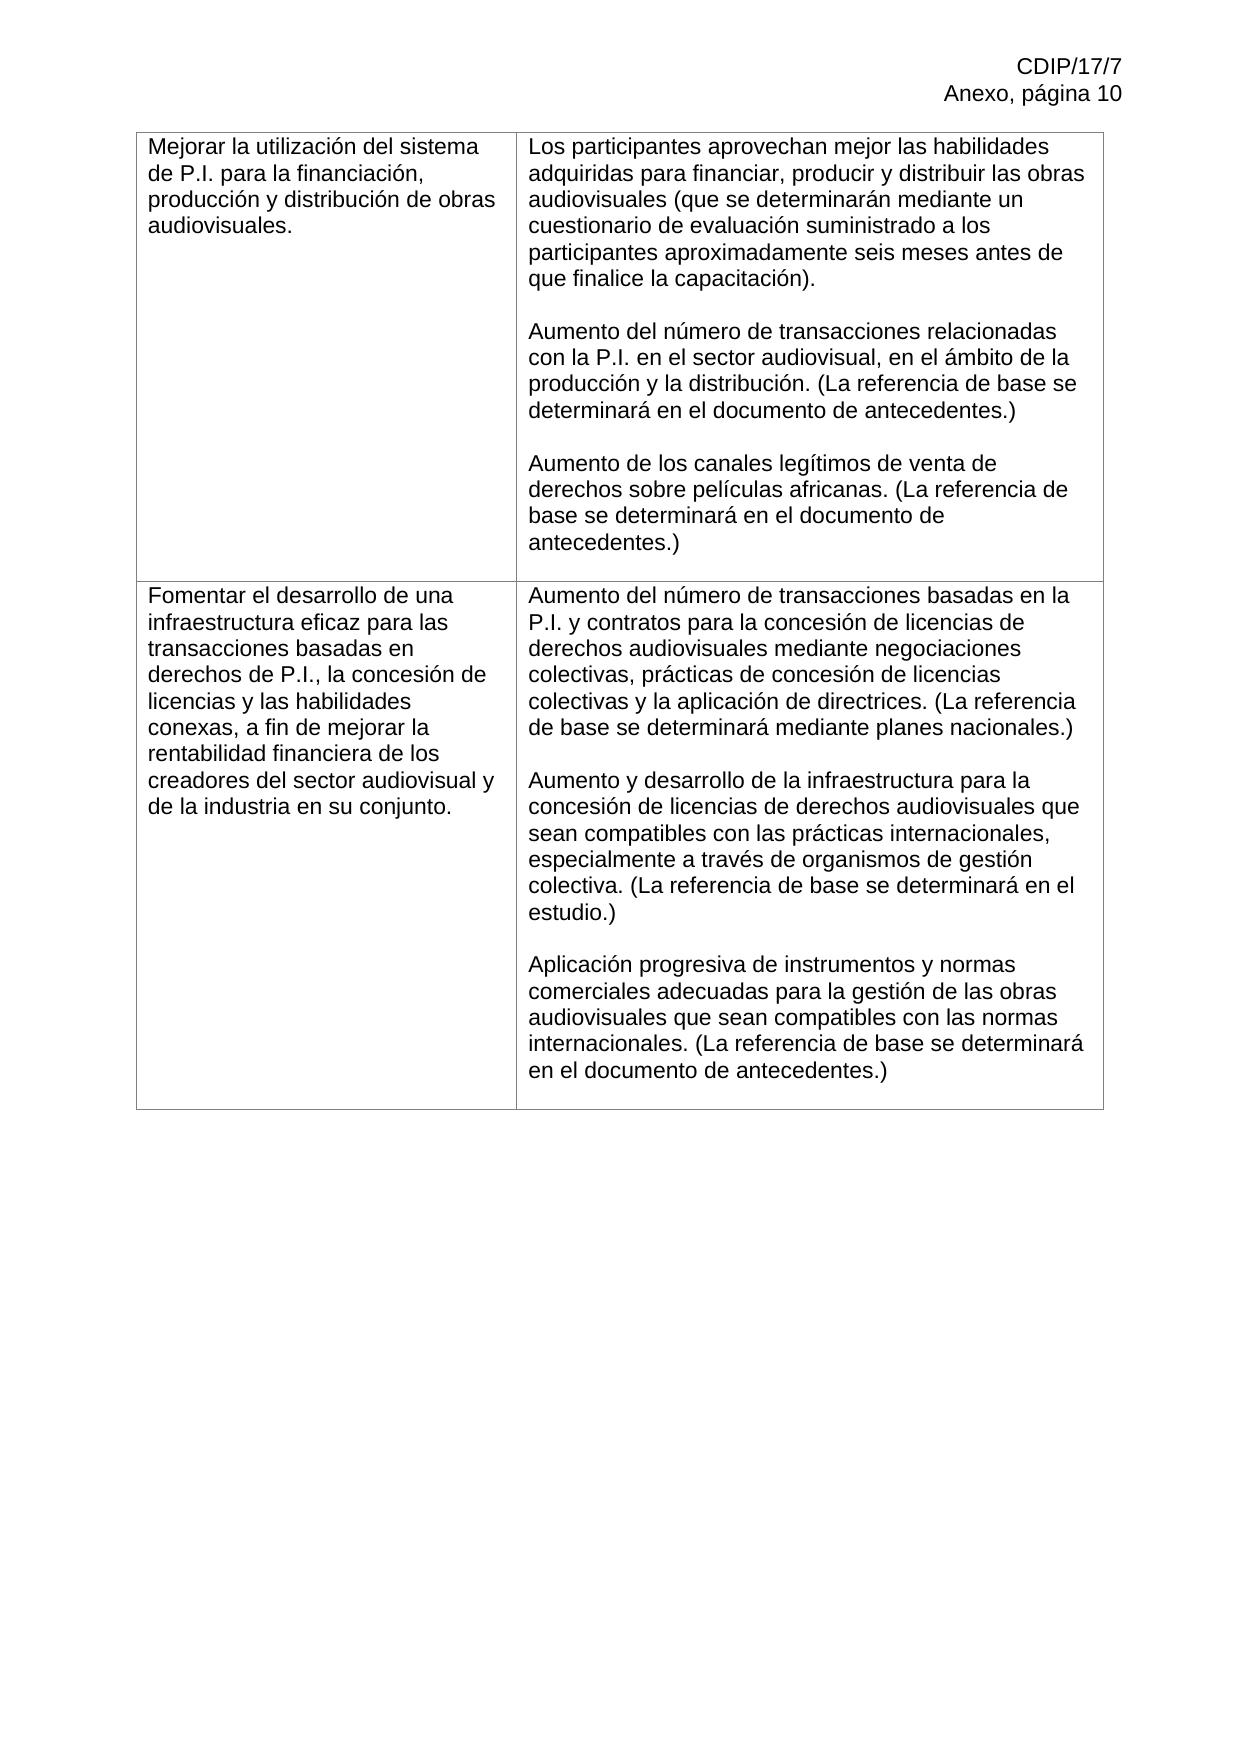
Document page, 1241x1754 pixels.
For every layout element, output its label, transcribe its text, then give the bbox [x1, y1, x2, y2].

table_cell Fomentar el desarrollo de una infraestructura eficaz para las transacciones basadas en derechos de P.I., la concesión de licencias y las habilidades conexas, a fin de mejorar la rentabilidad financiera de los creadores del sector audiovisual y de la industria en su conjunto. [137, 582, 516, 1109]
table_header Los participantes aprovechan mejor las habilidades adquiridas para financiar, producir y distribuir las obras audiovisuales (que se determinarán mediante un cuestionario de evaluación suministrado a los participantes aproximadamente seis meses antes de que finalice la capacitación). Aumento del número de transacciones relacionadas con la P.I. en el sector audiovisual, en el ámbito de la producción y la distribución. (La referencia de base se determinará en el documento de antecedentes.) Aumento de los canales legítimos de venta de derechos sobre películas africanas. (La referencia de base se determinará en el documento de antecedentes.) [517, 133, 1103, 581]
table_header Mejorar la utilización del sistema de P.I. para la financiación, producción y distribución de obras audiovisuales. [137, 133, 516, 581]
table_cell Aumento del número de transacciones basadas en la P.I. y contratos para la concesión de licencias de derechos audiovisuales mediante negociaciones colectivas, prácticas de concesión de licencias colectivas y la aplicación de directrices. (La referencia de base se determinará mediante planes nacionales.) Aumento y desarrollo de la infraestructura para la concesión de licencias de derechos audiovisuales que sean compatibles con las prácticas internacionales, especialmente a través de organismos de gestión colectiva. (La referencia de base se determinará en el estudio.) Aplicación progresiva de instrumentos y normas comerciales adecuadas para la gestión de las obras audiovisuales que sean compatibles con las normas internacionales. (La referencia de base se determinará en el documento de antecedentes.) [517, 582, 1103, 1109]
